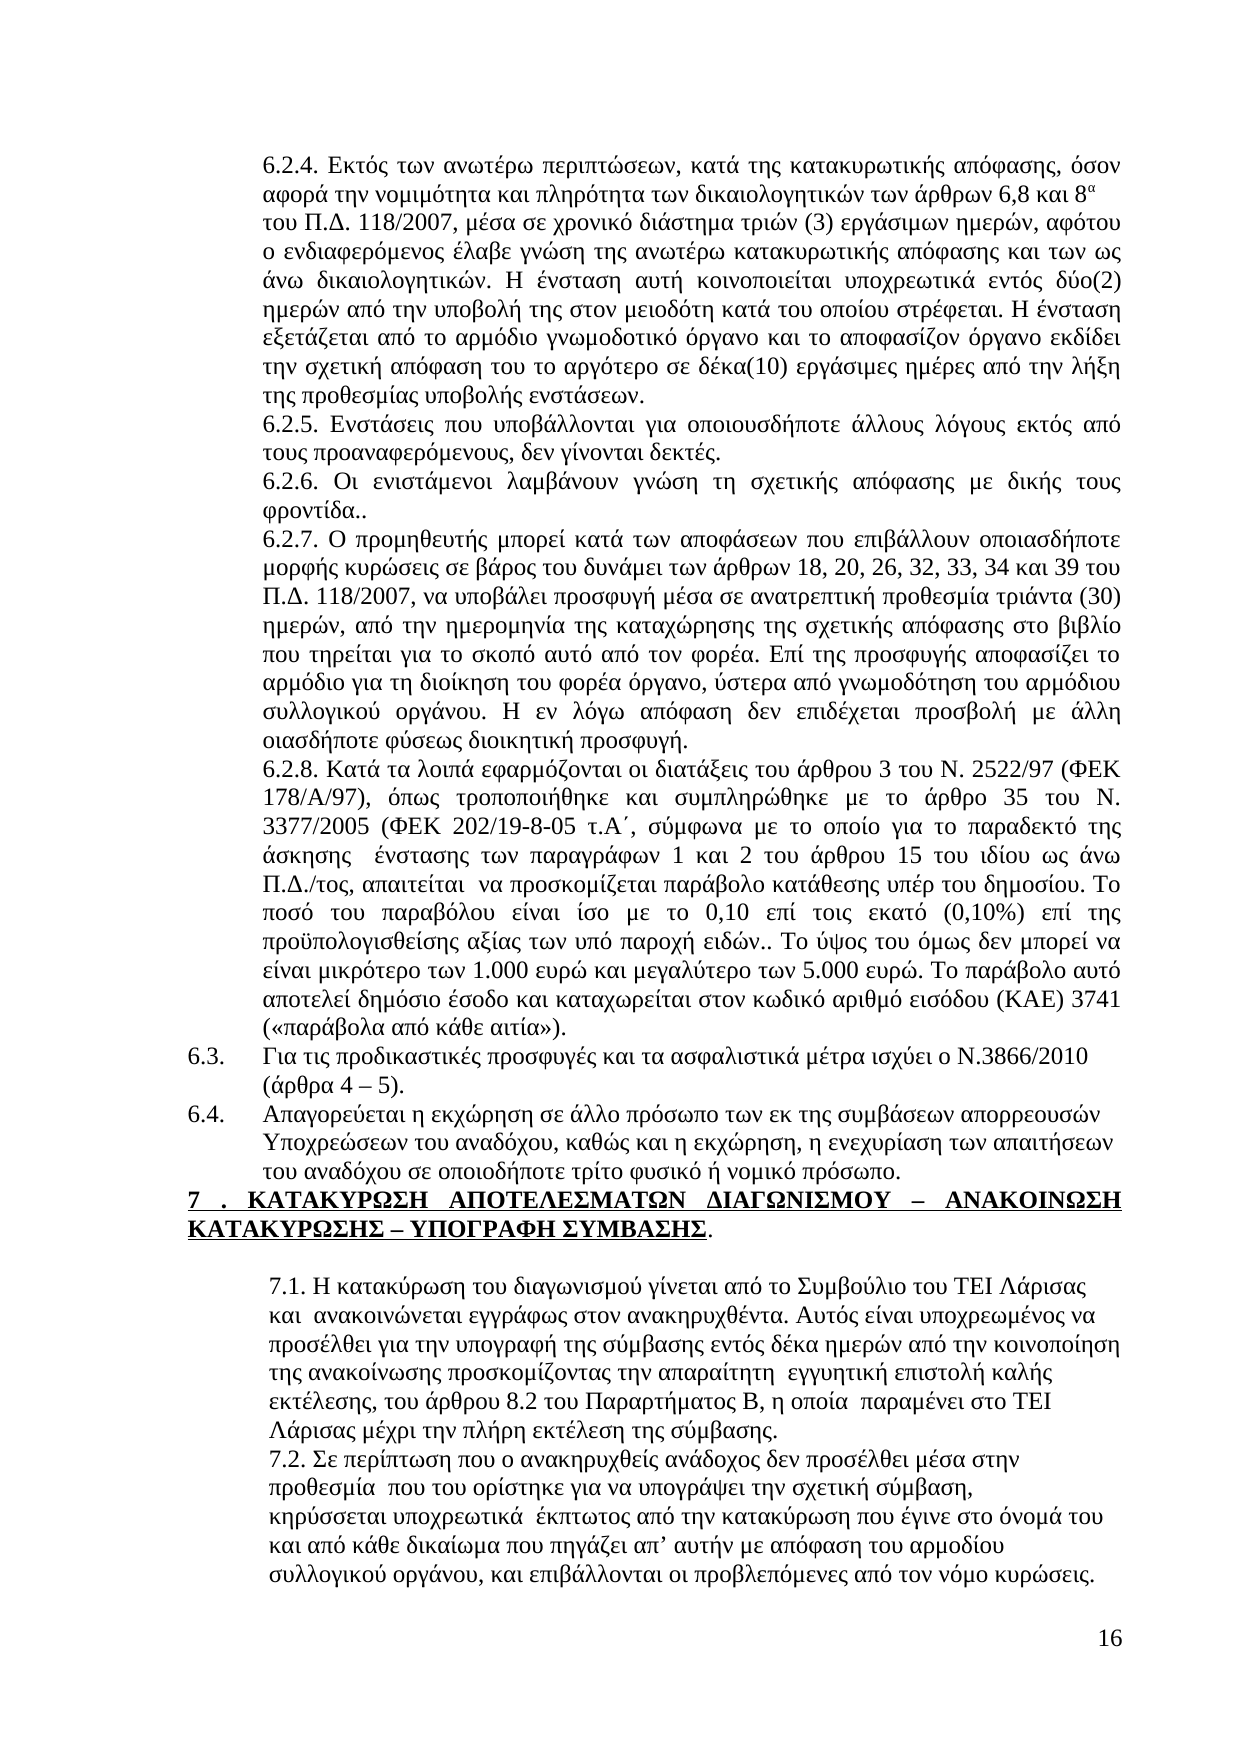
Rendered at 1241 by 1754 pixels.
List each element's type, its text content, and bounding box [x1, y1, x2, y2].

text 6.2.6. Οι ενιστάμενοι λαμβάνουν γνώση τη σχετικής απόφασης με δικής τους φροντίδα.. [262, 466, 1122, 524]
text και ανακοινώνεται εγγράφως στον ανακηρυχθέντα. Αυτός είναι υποχρεωμένος να [187, 1300, 1122, 1329]
text 6.2.7. Ο προμηθευτής μπορεί κατά των αποφάσεων που επιβάλλουν οποιασδήποτε μορφής κυρώσεις σε βάρος του δυνάμει των άρθρων 18, 20, 26, 32, 33, 34 και 39 του Π.Δ. 118/2007, να υποβάλει προσφυγή μέσα σε ανατρεπτική προθεσμία τριάντα (30) ημερών, από την ημερομηνία της καταχώρησης της σχετικής απόφασης στο βιβλίο που τηρείται για το σκοπό αυτό από τον φορέα. Επί της προσφυγής αποφασίζει το αρμόδιο για τη διοίκηση του φορέα όργανο, ύστερα από γνωμοδότηση του αρμόδιου συλλογικού οργάνου. Η εν λόγω απόφαση δεν επιδέχεται προσβολή με άλλη οιασδήποτε φύσεως διοικητική προσφυγή. [262, 524, 1122, 754]
text 6.2.8. Κατά τα λοιπά εφαρμόζονται οι διατάξεις του άρθρου 3 του Ν. 2522/97 (ΦΕΚ 178/Α/97), όπως τροποποιήθηκε και συμπληρώθηκε με το άρθρο 35 του Ν. 3377/2005 (ΦΕΚ 202/19-8-05 τ.Α΄, σύμφωνα με το οποίο για το παραδεκτό της άσκησης ένστασης των παραγράφων 1 και 2 του άρθρου 15 του ιδίου ως άνω Π.Δ./τος, απαιτείται να προσκομίζεται παράβολο κατάθεσης υπέρ του δημοσίου. Το ποσό του παραβόλου είναι ίσο με το 0,10 επί τοις εκατό (0,10%) επί της προϋπολογισθείσης αξίας των υπό παροχή ειδών.. Το ύψος του όμως δεν μπορεί να είναι μικρότερο των 1.000 ευρώ και μεγαλύτερο των 5.000 ευρώ. Το παράβολο αυτό αποτελεί δημόσιο έσοδο και καταχωρείται στον κωδικό αριθμό εισόδου (ΚΑΕ) 3741 («παράβολα από κάθε αιτία»). [262, 754, 1122, 1041]
text συλλογικού οργάνου, και επιβάλλονται οι προβλεπόμενες από τον νόμο κυρώσεις. [187, 1559, 1122, 1587]
text 6.4. Απαγορεύεται η εκχώρηση σε άλλο πρόσωπο των εκ της συμβάσεων απορρεουσών [187, 1099, 1122, 1127]
text κηρύσσεται υποχρεωτικά έκπτωτος από την κατακύρωση που έγινε στο όνομά του [187, 1501, 1122, 1530]
text 6.3. Για τις προδικαστικές προσφυγές και τα ασφαλιστικά μέτρα ισχύει ο Ν.3866/2010 [187, 1041, 1122, 1070]
text 7.1. Η κατακύρωση του διαγωνισμού γίνεται από το Συμβούλιο του ΤΕΙ Λάρισας [187, 1271, 1122, 1300]
text της ανακοίνωσης προσκομίζοντας την απαραίτητη εγγυητική επιστολή καλής [187, 1357, 1122, 1386]
text προθεσμία που του ορίστηκε για να υπογράψει την σχετική σύμβαση, [187, 1472, 1122, 1501]
text 7 . ΚΑΤΑΚΥΡΩΣΗ ΑΠΟΤΕΛΕΣΜΑΤΩΝ ΔΙΑΓΩΝΙΣΜΟΥ – ΑΝΑΚΟΙΝΩΣΗ ΚΑΤΑΚΥΡΩΣΗΣ – ΥΠΟΓΡΑΦΗ ΣΥΜΒΑΣΗΣ. [187, 1185, 1122, 1210]
text του αναδόχου σε οποιοδήποτε τρίτο φυσικό ή νομικό πρόσωπο. [187, 1156, 1122, 1185]
text του Π.Δ. 118/2007, μέσα σε χρονικό διάστημα τριών (3) εργάσιμων ημερών, αφότου ο ενδιαφερόμενος έλαβε γνώση της ανωτέρω κατακυρωτικής απόφασης και των ως άνω δικαιολογητικών. Η ένσταση αυτή κοινοποιείται υποχρεωτικά εντός δύο(2) ημερών από την υποβολή της στον μειοδότη κατά του οποίου στρέφεται. Η ένσταση εξετάζεται από το αρμόδιο γνωμοδοτικό όργανο και το αποφασίζον όργανο εκδίδει την σχετική απόφαση του το αργότερο σε δέκα(10) εργάσιμες ημέρες από την λήξη της προθεσμίας υποβολής ενστάσεων. [262, 207, 1122, 409]
text Υποχρεώσεων του αναδόχου, καθώς και η εκχώρηση, η ενεχυρίαση των απαιτήσεων [187, 1127, 1122, 1156]
text 7.2. Σε περίπτωση που ο ανακηρυχθείς ανάδοχος δεν προσέλθει μέσα στην [187, 1444, 1122, 1472]
text 6.2.5. Ενστάσεις που υποβάλλονται για οποιουσδήποτε άλλους λόγους εκτός από τους προαναφερόμενους, δεν γίνονται δεκτές. [262, 409, 1122, 466]
text προσέλθει για την υπογραφή της σύμβασης εντός δέκα ημερών από την κοινοποίηση [187, 1329, 1122, 1357]
text 7 . ΚΑΤΑΚΥΡΩΣΗ ΑΠΟΤΕΛΕΣΜΑΤΩΝ ΔΙΑΓΩΝΙΣΜΟΥ – ΑΝΑΚΟΙΝΩΣΗ ΚΑΤΑΚΥΡΩΣΗΣ – ΥΠΟΓΡΑΦΗ ΣΥΜΒΑΣΗΣ. [187, 1211, 1122, 1242]
text και από κάθε δικαίωμα που πηγάζει απ’ αυτήν με απόφαση του αρμοδίου [187, 1530, 1122, 1559]
text εκτέλεσης, του άρθρου 8.2 του Παραρτήματος Β, η οποία παραμένει στο ΤΕΙ [187, 1386, 1122, 1415]
text (άρθρα 4 – 5). [187, 1070, 1122, 1099]
text 6.2.4. Εκτός των ανωτέρω περιπτώσεων, κατά της κατακυρωτικής απόφασης, όσον αφορά την νομιμότητα και πληρότητα των δικαιολογητικών των άρθρων 6,8 και 8α [262, 150, 1122, 207]
text Λάρισας μέχρι την πλήρη εκτέλεση της σύμβασης. [187, 1415, 1122, 1444]
